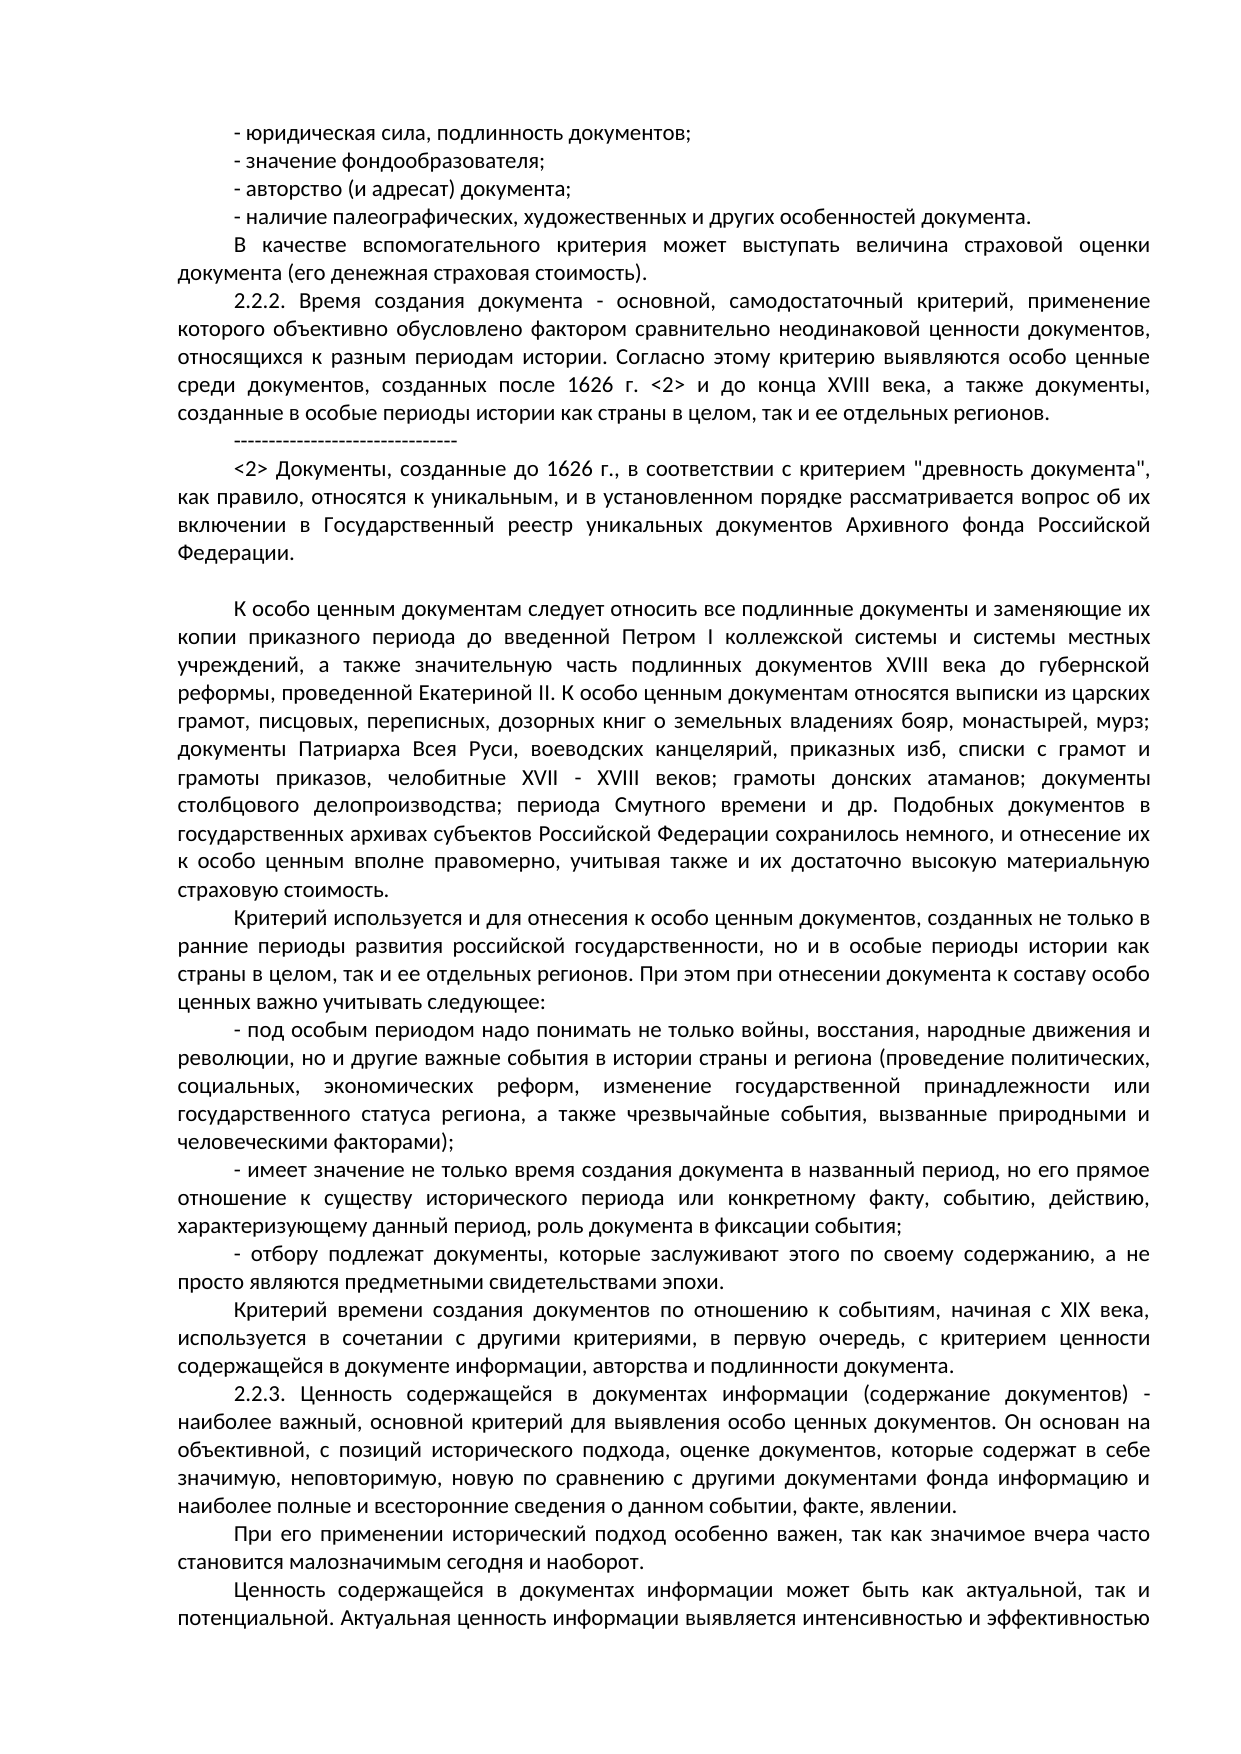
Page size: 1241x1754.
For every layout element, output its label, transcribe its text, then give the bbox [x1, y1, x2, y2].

text К особо ценным документам следует относить все подлинные документы и заменяющие их копии приказного периода до введенной Петром I коллежской системы и системы местных учреждений, а также значительную часть подлинных документов XVIII века до губернской реформы, проведенной Екатериной II. К особо ценным документам относятся выписки из царских грамот, писцовых, переписных, дозорных книг о земельных владениях бояр, монастырей, мурз; документы Патриарха Всея Руси, воеводских канцелярий, приказных изб, списки с грамот и грамоты приказов, челобитные XVII - XVIII веков; грамоты донских атаманов; документы столбцового делопроизводства; периода Смутного времени и др. Подобных документов в государственных архивах субъектов Российской Федерации сохранилось немного, и отнесение их к особо ценным вполне правомерно, учитывая также и их достаточно высокую материальную страховую стоимость. [177, 594, 1152, 903]
text - значение фондообразователя; [177, 146, 1152, 174]
text Критерий используется и для отнесения к особо ценным документов, созданных не только в ранние периоды развития российской государственности, но и в особые периоды истории как страны в целом, так и ее отдельных регионов. При этом при отнесении документа к составу особо ценных важно учитывать следующее: [177, 903, 1152, 1015]
text - под особым периодом надо понимать не только войны, восстания, народные движения и революции, но и другие важные события в истории страны и региона (проведение политических, социальных, экономических реформ, изменение государственной принадлежности или государственного статуса региона, а также чрезвычайные события, вызванные природными и человеческими факторами); [177, 1015, 1152, 1155]
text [177, 1575, 1152, 1631]
text <2> Документы, созданные до 1626 г., в соответствии с критерием "древность документа", как правило, относятся к уникальным, и в установленном порядке рассматривается вопрос об их включении в Государственный реестр уникальных документов Архивного фонда Российской Федерации. [177, 454, 1152, 566]
text - имеет значение не только время создания документа в названный период, но его прямое отношение к существу исторического периода или конкретному факту, событию, действию, характеризующему данный период, роль документа в фиксации события; [177, 1155, 1152, 1239]
text В качестве вспомогательного критерия может выступать величина страховой оценки документа (его денежная страховая стоимость). [177, 230, 1152, 286]
text - авторство (и адресат) документа; [177, 174, 1152, 202]
text 2.2.3. Ценность содержащейся в документах информации (содержание документов) - наиболее важный, основной критерий для выявления особо ценных документов. Он основан на объективной, с позиций исторического подхода, оценке документов, которые содержат в себе значимую, неповторимую, новую по сравнению с другими документами фонда информацию и наиболее полные и всесторонние сведения о данном событии, факте, явлении. [177, 1379, 1152, 1519]
text - юридическая сила, подлинность документов; [177, 118, 1152, 146]
text - наличие палеографических, художественных и других особенностей документа. [177, 202, 1152, 230]
text Критерий времени создания документов по отношению к событиям, начиная с XIX века, используется в сочетании с другими критериями, в первую очередь, с критерием ценности содержащейся в документе информации, авторства и подлинности документа. [177, 1295, 1152, 1379]
text - отбору подлежат документы, которые заслуживают этого по своему содержанию, а не просто являются предметными свидетельствами эпохи. [177, 1239, 1152, 1295]
text -------------------------------- [177, 426, 1152, 454]
text 2.2.2. Время создания документа - основной, самодостаточный критерий, применение которого объективно обусловлено фактором сравнительно неодинаковой ценности документов, относящихся к разным периодам истории. Согласно этому критерию выявляются особо ценные среди документов, созданных после 1626 г. <2> и до конца XVIII века, а также документы, созданные в особые периоды истории как страны в целом, так и ее отдельных регионов. [177, 286, 1152, 426]
text При его применении исторический подход особенно важен, так как значимое вчера часто становится малозначимым сегодня и наоборот. [177, 1519, 1152, 1575]
